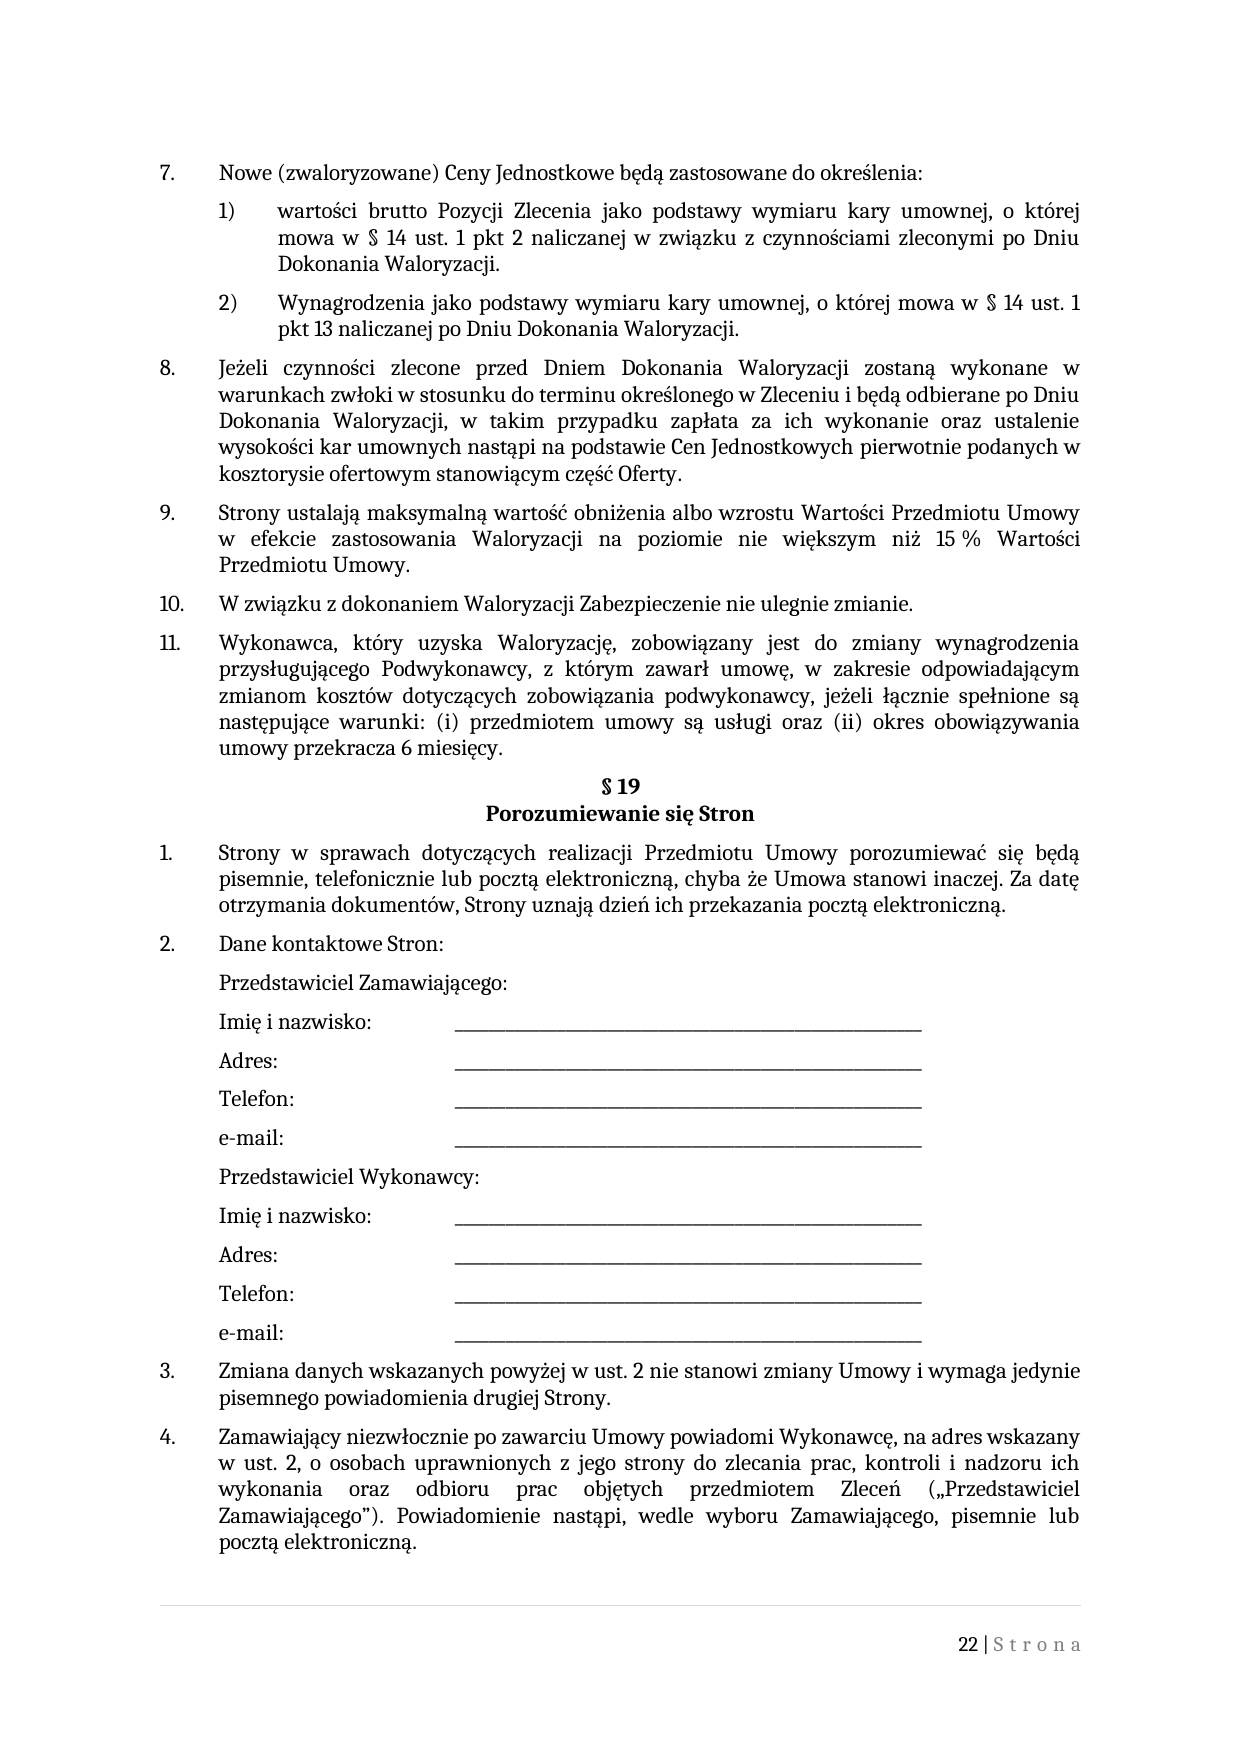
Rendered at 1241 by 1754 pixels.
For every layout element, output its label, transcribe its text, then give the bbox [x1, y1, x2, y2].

text 9. Strony ustalają maksymalną wartość obniżenia albo wzrostu Wartości Przedmiotu Umowy w efekcie zastosowania Waloryzacji na poziomie nie większym niż 15 % Wartości Przedmiotu Umowy. [159, 499, 1081, 578]
text 1) wartości brutto Pozycji Zlecenia jako podstawy wymiaru kary umownej, o której mowa w § 14 ust. 1 pkt 2 naliczanej w związku z czynnościami zleconymi po Dniu Dokonania Waloryzacji. [218, 198, 1081, 277]
list Strony w sprawach dotyczących realizacji Przedmiotu Umowy porozumiewać się będą pisemnie, telefonicznie lub pocztą elektroniczną, chyba że Umowa stanowi inaczej. Za datę otrzymania dokumentów, Strony uznają dzień ich przekazania pocztą elektroniczną. [159, 839, 1081, 918]
text Imię i nazwisko: _______________________________________________________ [218, 1008, 1081, 1035]
text 11. Wykonawca, który uzyska Waloryzację, zobowiązany jest do zmiany wynagrodzenia przysługującego Podwykonawcy, z którym zawarł umowę, w zakresie odpowiadającym zmianom kosztów dotyczących zobowiązania podwykonawcy, jeżeli łącznie spełnione są następujące warunki: (i) przedmiotem umowy są usługi oraz (ii) okres obowiązywania umowy przekracza 6 miesięcy. [159, 630, 1081, 762]
text Przedstawiciel Wykonawcy: [218, 1164, 1081, 1190]
text Imię i nazwisko: _______________________________________________________ [218, 1203, 1081, 1229]
list Zmiana danych wskazanych powyżej w ust. 2 nie stanowi zmiany Umowy i wymaga jedynie pisemnego powiadomienia drugiej Strony. [159, 1358, 1081, 1411]
text Telefon: _______________________________________________________ [218, 1086, 1081, 1113]
text 10. W związku z dokonaniem Waloryzacji Zabezpieczenie nie ulegnie zmianie. [159, 591, 1081, 617]
list Zamawiający niezwłocznie po zawarciu Umowy powiadomi Wykonawcę, na adres wskazany w ust. 2, o osobach uprawnionych z jego strony do zlecania prac, kontroli i nadzoru ich wykonania oraz odbioru prac objętych przedmiotem Zleceń („Przedstawiciel Zamawiającego”). Powiadomienie nastąpi, wedle wyboru Zamawiającego, pisemnie lub pocztą elektroniczną. [159, 1423, 1081, 1555]
text 8. Jeżeli czynności zlecone przed Dniem Dokonania Waloryzacji zostaną wykonane w warunkach zwłoki w stosunku do terminu określonego w Zleceniu i będą odbierane po Dniu Dokonania Waloryzacji, w takim przypadku zapłata za ich wykonanie oraz ustalenie wysokości kar umownych nastąpi na podstawie Cen Jednostkowych pierwotnie podanych w kosztorysie ofertowym stanowiącym część Oferty. [159, 355, 1081, 487]
text e-mail: _______________________________________________________ [218, 1125, 1081, 1151]
text Przedstawiciel Zamawiającego: [218, 970, 1081, 996]
text § 19 Porozumiewanie się Stron [159, 774, 1081, 827]
text Telefon: _______________________________________________________ [218, 1281, 1081, 1307]
text Adres: _______________________________________________________ [218, 1047, 1081, 1074]
text e-mail: _______________________________________________________ [218, 1319, 1081, 1346]
text 7. Nowe (zwaloryzowane) Ceny Jednostkowe będą zastosowane do określenia: [159, 159, 1081, 186]
text Adres: _______________________________________________________ [218, 1242, 1081, 1268]
list Dane kontaktowe Stron: [159, 931, 1081, 957]
text 2) Wynagrodzenia jako podstawy wymiaru kary umownej, o której mowa w § 14 ust. 1 pkt 13 naliczanej po Dniu Dokonania Waloryzacji. [218, 290, 1081, 343]
